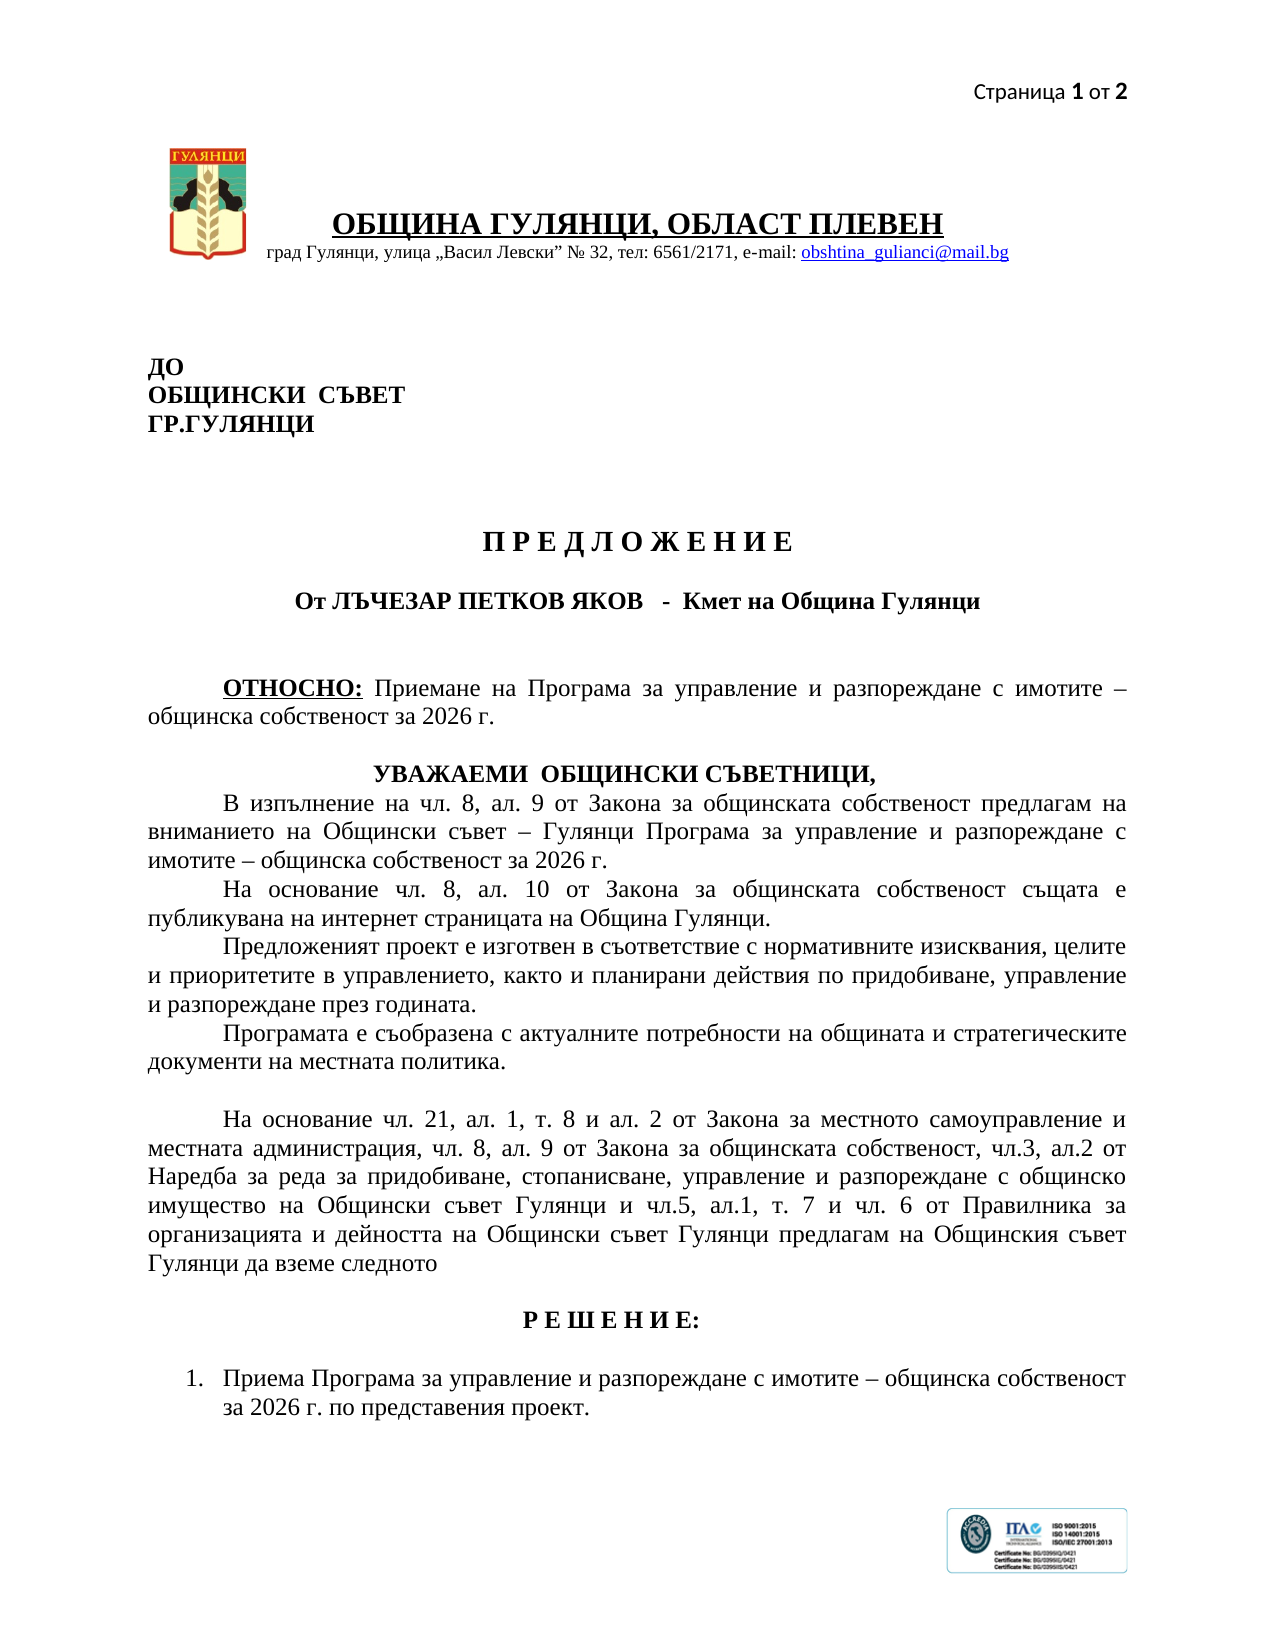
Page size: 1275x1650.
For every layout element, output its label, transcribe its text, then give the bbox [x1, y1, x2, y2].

text ОТНОСНО: Приемане на Програма за управление и разпореждане с имотите – общинска собственост за 2026 г. [148, 673, 1127, 730]
text град Гулянци, улица „Васил Левски” № 32, тел: 6561/2171, е-mail: obshtina_gulianci@mail.bg [148, 241, 1127, 263]
text На основание чл. 8, ал. 10 от Закона за общинската собственост същата е публикувана на интернет страницата на Община Гулянци. [148, 874, 1127, 931]
text На основание чл. 21, ал. 1, т. 8 и ал. 2 от Закона за местното самоуправление и местната администрация, чл. 8, ал. 9 от Закона за общинската собственост, чл.3, ал.2 от Наредба за реда за придобиване, стопанисване, управление и разпореждане с общинско имущество на Общински съвет Гулянци и чл.5, ал.1, т. 7 и чл. 6 от Правилника за организацията и дейността на Общински съвет Гулянци предлагам на Общинския съвет Гулянци да вземе следното [148, 1104, 1127, 1276]
text ОБЩИНА ГУЛЯНЦИ, ОБЛАСТ ПЛЕВЕН [148, 205, 1127, 241]
picture [944, 1508, 1128, 1575]
text ОБЩИНСКИ СЪВЕТ [148, 380, 1127, 409]
text УВАЖАЕМИ ОБЩИНСКИ СЪВЕТНИЦИ, [148, 759, 1127, 788]
picture [169, 148, 247, 205]
list Приема Програма за управление и разпореждане с имотите – общинска собственост за 2026 г. по представения проект. [185, 1363, 1127, 1421]
text Предложеният проект е изготвен в съответствие с нормативните изисквания, целите и приоритетите в управлението, както и планирани действия по придобиване, управление и разпореждане през годината. [148, 931, 1127, 1018]
text ГР.ГУЛЯНЦИ [148, 409, 1127, 438]
text От ЛЪЧЕЗАР ПЕТКОВ ЯКОВ - Кмет на Община Гулянци [148, 586, 1127, 615]
text П Р Е Д Л О Ж Е Н И Е [148, 524, 1127, 558]
text Програмата е съобразена с актуалните потребности на общината и стратегическите документи на местната политика. [148, 1018, 1127, 1075]
text Р Е Ш Е Н И Е: [448, 1305, 1127, 1334]
text В изпълнение на чл. 8, ал. 9 от Закона за общинската собственост предлагам на вниманието на Общински съвет – Гулянци Програма за управление и разпореждане с имотите – общинска собственост за 2026 г. [148, 788, 1127, 874]
text ДО [148, 352, 1127, 380]
